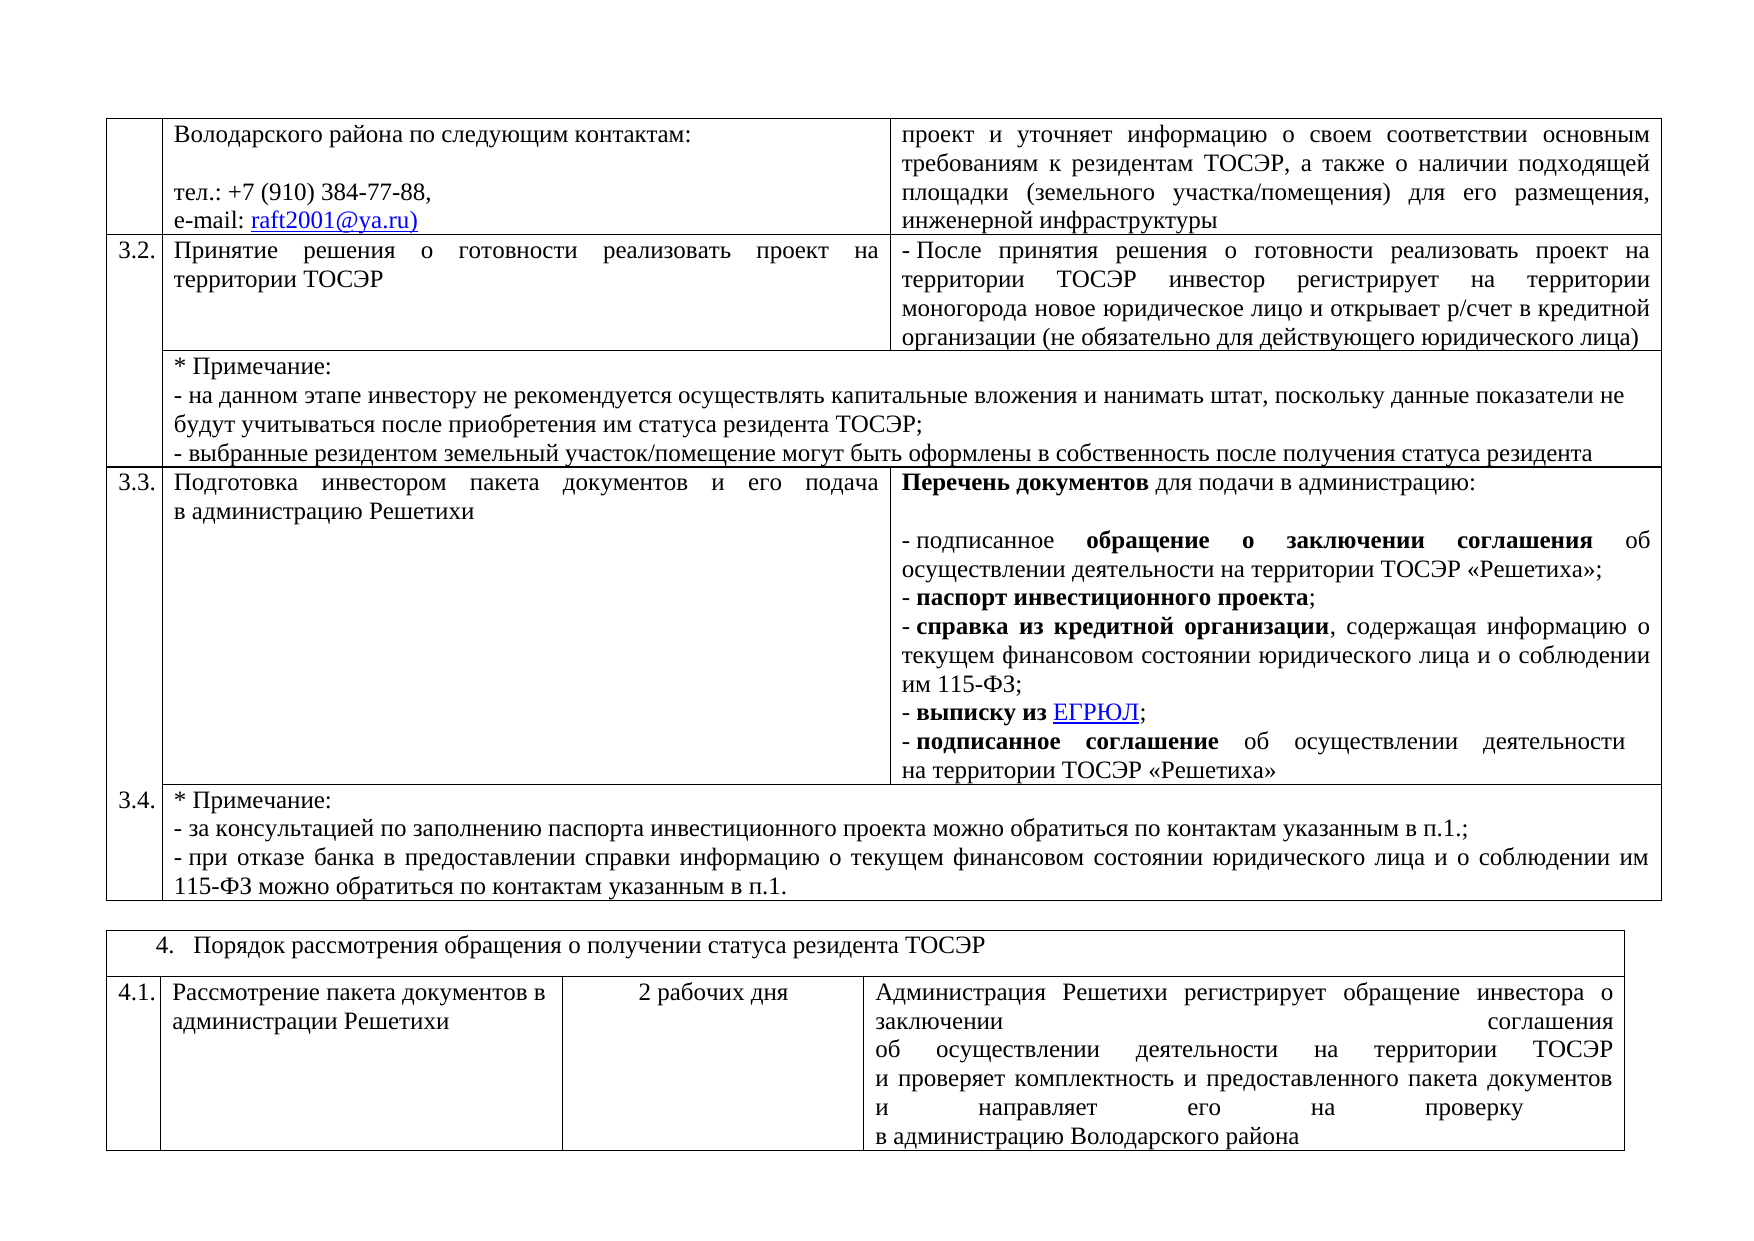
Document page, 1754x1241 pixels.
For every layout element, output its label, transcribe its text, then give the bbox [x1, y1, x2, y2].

table_cell Администрация Решетихи регистрирует обращение инвестора о заключении соглашения об осуществлении деятельности на территории ТОСЭР и проверяет комплектность и предоставленного пакета документов и направляет его на проверку в администрацию Володарского района [864, 977, 1624, 1149]
table_cell [107, 977, 160, 1149]
table_cell Принятие решения о готовности реализовать проект на территории ТОСЭР [163, 235, 890, 350]
table_cell Подготовка инвестором пакета документов и его подача в администрацию Решетихи [163, 468, 890, 784]
table_cell * Примечание: - на данном этапе инвестору не рекомендуется осуществлять капитальные вложения и нанимать штат, поскольку данные показатели не будут учитываться после приобретения им статуса резидента ТОСЭР; - выбранные резидентом земельный участок/помещение могут быть оформлены в собственность после получения статуса резидента [163, 351, 1661, 466]
table_cell * Примечание: - за консультацией по заполнению паспорта инвестиционного проекта можно обратиться по контактам указанным в п.1.; - при отказе банка в предоставлении справки информацию о текущем финансовом состоянии юридического лица и о соблюдении им 115-ФЗ можно обратиться по контактам указанным в п.1. [163, 785, 1661, 900]
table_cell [163, 119, 890, 234]
table_cell [107, 784, 162, 900]
table_cell [107, 119, 162, 234]
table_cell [891, 119, 1661, 234]
table_cell Перечень документов для подачи в администрацию: - подписанное обращение о заключении соглашения об осуществлении деятельности на территории ТОСЭР «Решетиха»; - паспорт инвестиционного проекта; - справка из кредитной организации, содержащая информацию о текущем финансовом состоянии юридического лица и о соблюдении им 115-ФЗ; - выписку из ЕГРЮЛ; - подписанное соглашение об осуществлении деятельности на территории ТОСЭР «Решетиха» [891, 468, 1661, 784]
table_cell - После принятия решения о готовности реализовать проект на территории ТОСЭР инвестор регистрирует на территории моногорода новое юридическое лицо и открывает р/счет в кредитной организации (не обязательно для действующего юридического лица) [891, 235, 1661, 350]
table_cell [107, 235, 162, 466]
table_header Порядок рассмотрения обращения о получении статуса резидента ТОСЭР [107, 931, 1624, 976]
table_cell 2 рабочих дня [563, 977, 863, 1149]
table_cell Рассмотрение пакета документов в администрации Решетихи [161, 977, 562, 1149]
table_cell [107, 468, 162, 784]
